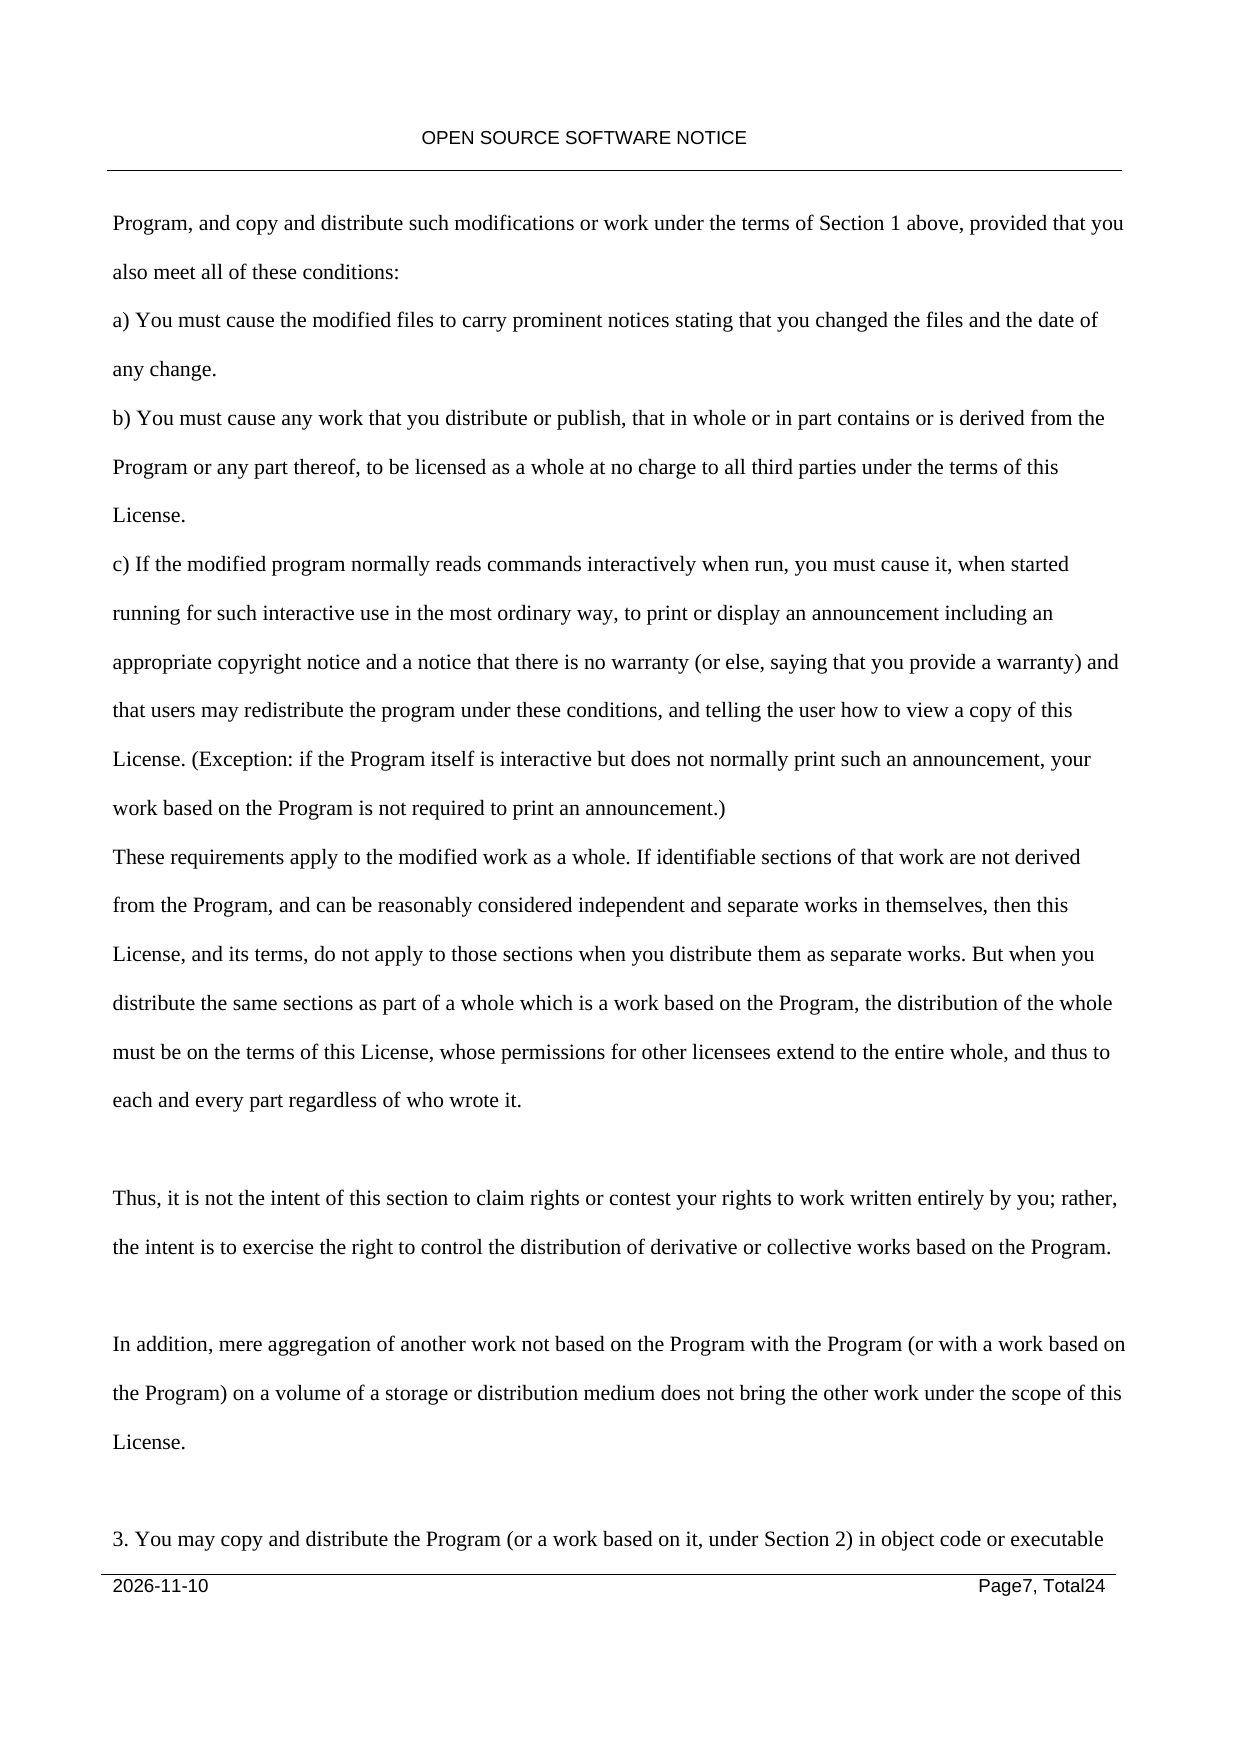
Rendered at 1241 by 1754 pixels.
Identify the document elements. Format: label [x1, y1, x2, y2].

text [112, 206, 1128, 1555]
